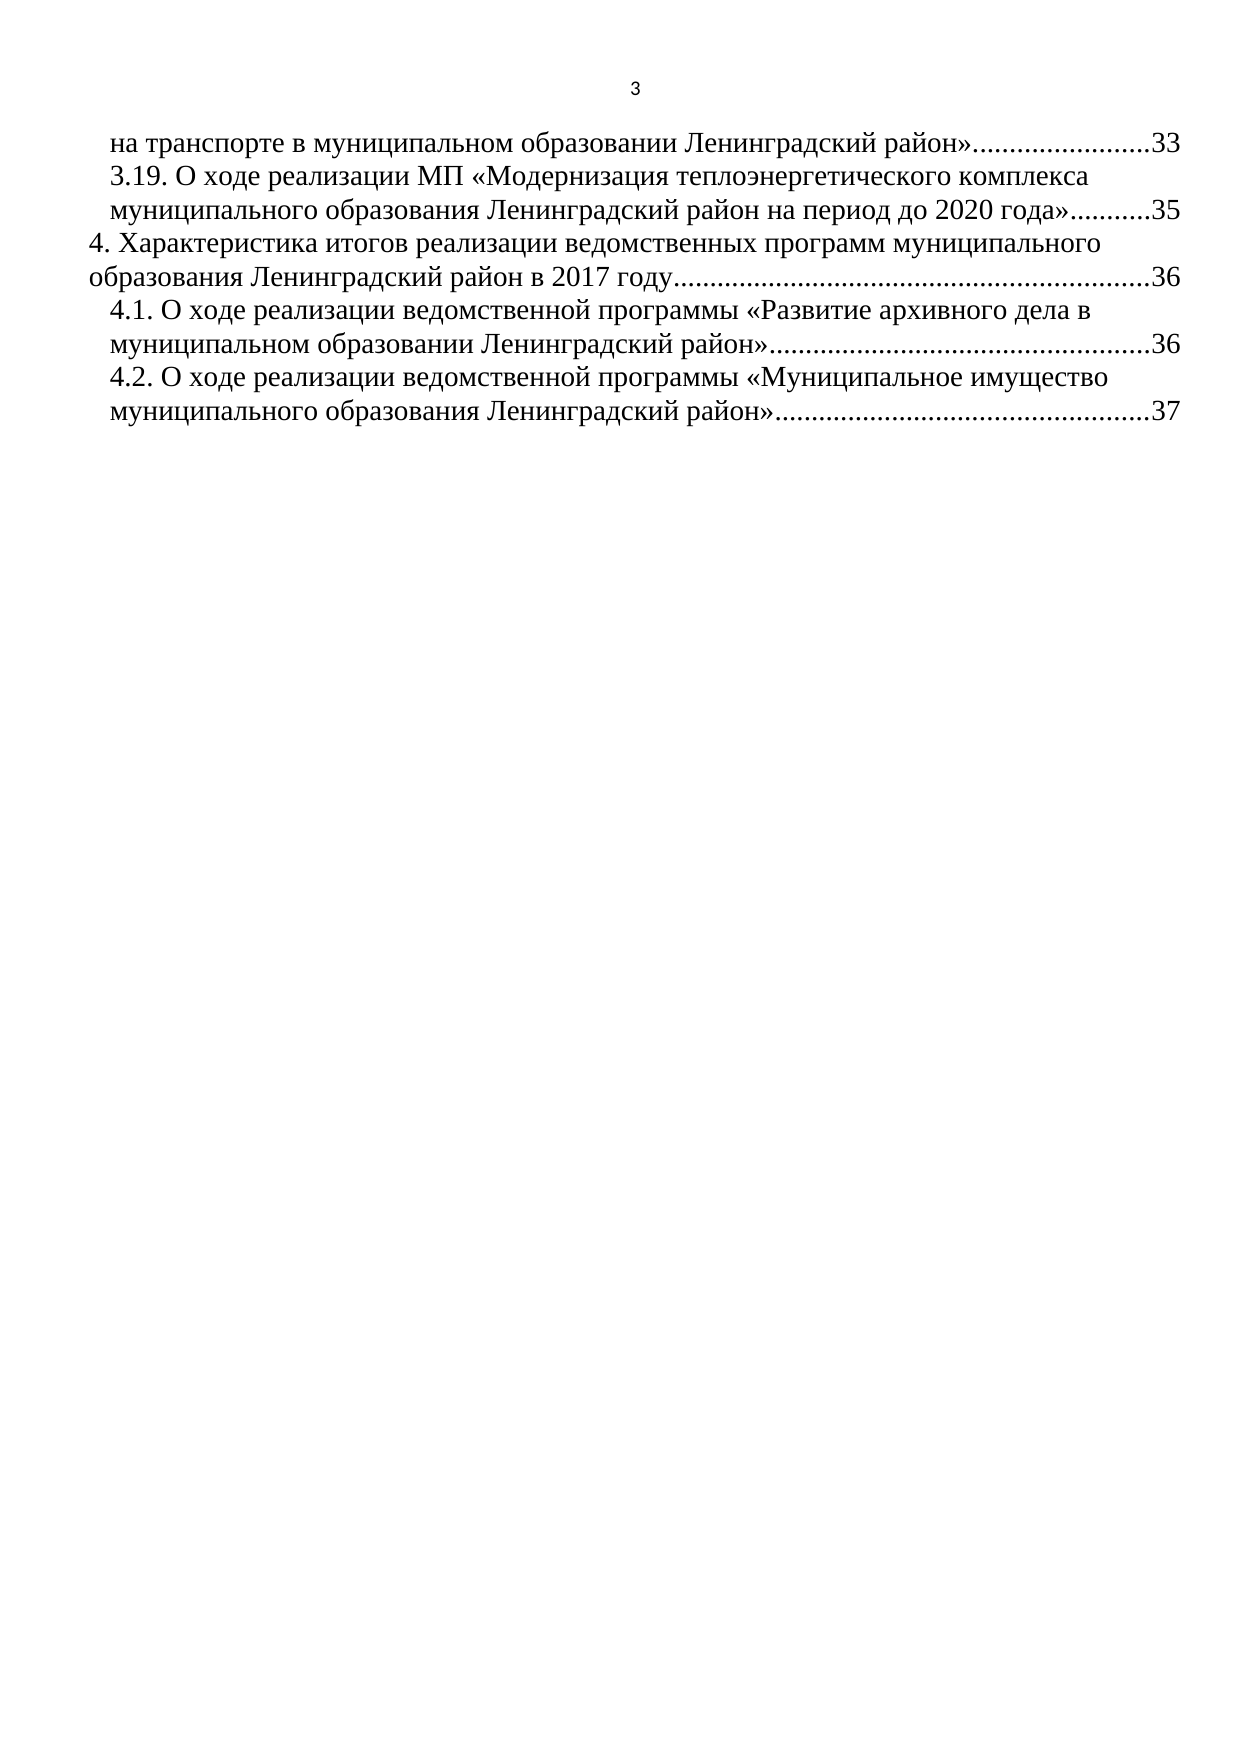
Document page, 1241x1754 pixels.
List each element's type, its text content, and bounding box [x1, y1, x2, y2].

text 4.1. О ходе реализации ведомственной программы «Развитие архивного дела в муниципальном образовании Ленинградский район» 36 [109, 292, 1181, 359]
text 4.2. О ходе реализации ведомственной программы «Муниципальное имущество муниципального образования Ленинградский район» 37 [109, 359, 1181, 427]
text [109, 125, 1181, 158]
text 4. Характеристика итогов реализации ведомственных программ муниципального образования Ленинградский район в 2017 году. 36 [89, 225, 1181, 292]
text 3.19. О ходе реализации МП «Модернизация теплоэнергетического комплекса муниципального образования Ленинградский район на период до 2020 года» 35 [109, 158, 1181, 225]
